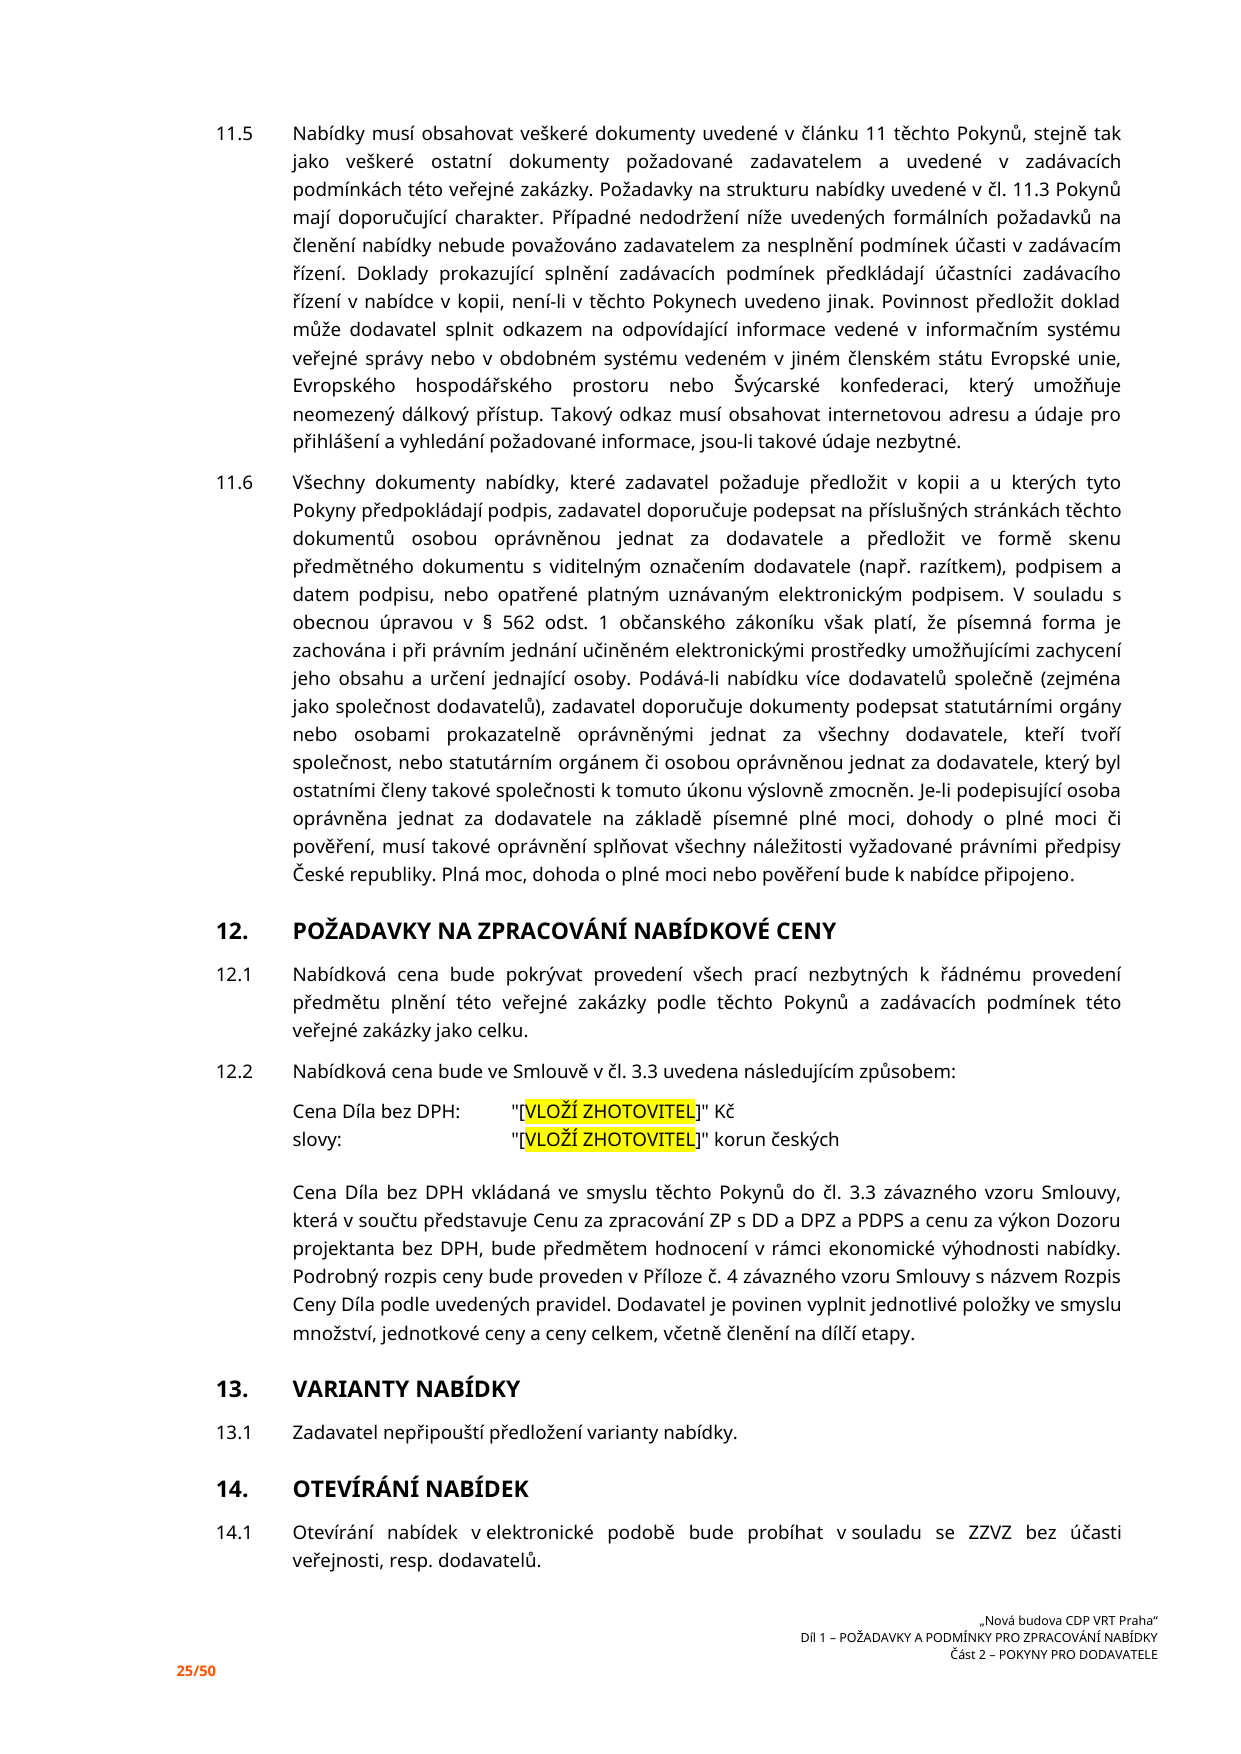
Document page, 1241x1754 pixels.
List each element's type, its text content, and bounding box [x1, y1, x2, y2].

text OTEVÍRÁNÍ NABÍDEK [216, 1473, 1122, 1504]
text Nabídky musí obsahovat veškeré dokumenty uvedené v článku 11 těchto Pokynů, stejně tak jako veškeré ostatní dokumenty požadované zadavatelem a uvedené v zadávacích podmínkách této veřejné zakázky. Požadavky na strukturu nabídky uvedené v čl. 11.3 Pokynů mají doporučující charakter. Případné nedodržení níže uvedených formálních požadavků na členění nabídky nebude považováno zadavatelem za nesplnění podmínek účasti v zadávacím řízení. Doklady prokazující splnění zadávacích podmínek předkládají účastníci zadávacího řízení v nabídce v kopii, není-li v těchto Pokynech uvedeno jinak. Povinnost předložit doklad může dodavatel splnit odkazem na odpovídající informace vedené v informačním systému veřejné správy nebo v obdobném systému vedeném v jiném členském státu Evropské unie, Evropského hospodářského prostoru nebo Švýcarské konfederaci, který umožňuje neomezený dálkový přístup. Takový odkaz musí obsahovat internetovou adresu a údaje pro přihlášení a vyhledání požadované informace, jsou-li takové údaje nezbytné. [216, 121, 1122, 454]
text Nabídková cena bude pokrývat provedení všech prací nezbytných k řádnému provedení předmětu plnění této veřejné zakázky podle těchto Pokynů a zadávacích podmínek této veřejné zakázky jako celku. [216, 962, 1122, 1043]
list Cena Díla bez DPH: "[VLOŽÍ ZHOTOVITEL]" Kč [695, 1099, 1122, 1124]
text VARIANTY NABÍDKY [216, 1373, 1122, 1404]
list slovy: "[VLOŽÍ ZHOTOVITEL]" korun českých [695, 1127, 1122, 1152]
text Všechny dokumenty nabídky, které zadavatel požaduje předložit v kopii a u kterých tyto Pokyny předpokládají podpis, zadavatel doporučuje podepsat na příslušných stránkách těchto dokumentů osobou oprávněnou jednat za dodavatele a předložit ve formě skenu předmětného dokumentu s viditelným označením dodavatele (např. razítkem), podpisem a datem podpisu, nebo opatřené platným uznávaným elektronickým podpisem. V souladu s obecnou úpravou v § 562 odst. 1 občanského zákoníku však platí, že písemná forma je zachována i při právním jednání učiněném elektronickými prostředky umožňujícími zachycení jeho obsahu a určení jednající osoby. Podává-li nabídku více dodavatelů společně (zejména jako společnost dodavatelů), zadavatel doporučuje dokumenty podepsat statutárními orgány nebo osobami prokazatelně oprávněnými jednat za všechny dodavatele, kteří tvoří společnost, nebo statutárním orgánem či osobou oprávněnou jednat za dodavatele, který byl ostatními členy takové společnosti k tomuto úkonu výslovně zmocněn. Je-li podepisující osoba oprávněna jednat za dodavatele na základě písemné plné moci, dohody o plné moci či pověření, musí takové oprávnění splňovat všechny náležitosti vyžadované právními předpisy České republiky. Plná moc, dohoda o plné moci nebo pověření bude k nabídce připojeno. [216, 469, 1122, 887]
list Cena Díla bez DPH vkládaná ve smyslu těchto Pokynů do čl. 3.3 závazného vzoru Smlouvy, která v součtu představuje Cenu za zpracování ZP s DD a DPZ a PDPS a cenu za výkon Dozoru projektanta bez DPH, bude předmětem hodnocení v rámci ekonomické výhodnosti nabídky. Podrobný rozpis ceny bude proveden v Příloze č. 4 závazného vzoru Smlouvy s názvem Rozpis Ceny Díla podle uvedených pravidel. Dodavatel je povinen vyplnit jednotlivé položky ve smyslu množství, jednotkové ceny a ceny celkem, včetně členění na dílčí etapy. [292, 1180, 1122, 1345]
list Cena Díla bez DPH: "[VLOŽÍ ZHOTOVITEL]" Kč [292, 1099, 525, 1124]
text Nabídková cena bude ve Smlouvě v čl. 3.3 uvedena následujícím způsobem: [216, 1058, 1122, 1084]
text Otevírání nabídek v elektronické podobě bude probíhat v souladu se ZZVZ bez účasti veřejnosti, resp. dodavatelů. [216, 1519, 1122, 1573]
text POŽADAVKY NA ZPRACOVÁNÍ NABÍDKOVÉ CENY [216, 915, 1122, 946]
list slovy: "[VLOŽÍ ZHOTOVITEL]" korun českých [292, 1127, 525, 1152]
text Zadavatel nepřipouští předložení varianty nabídky. [216, 1420, 1122, 1445]
